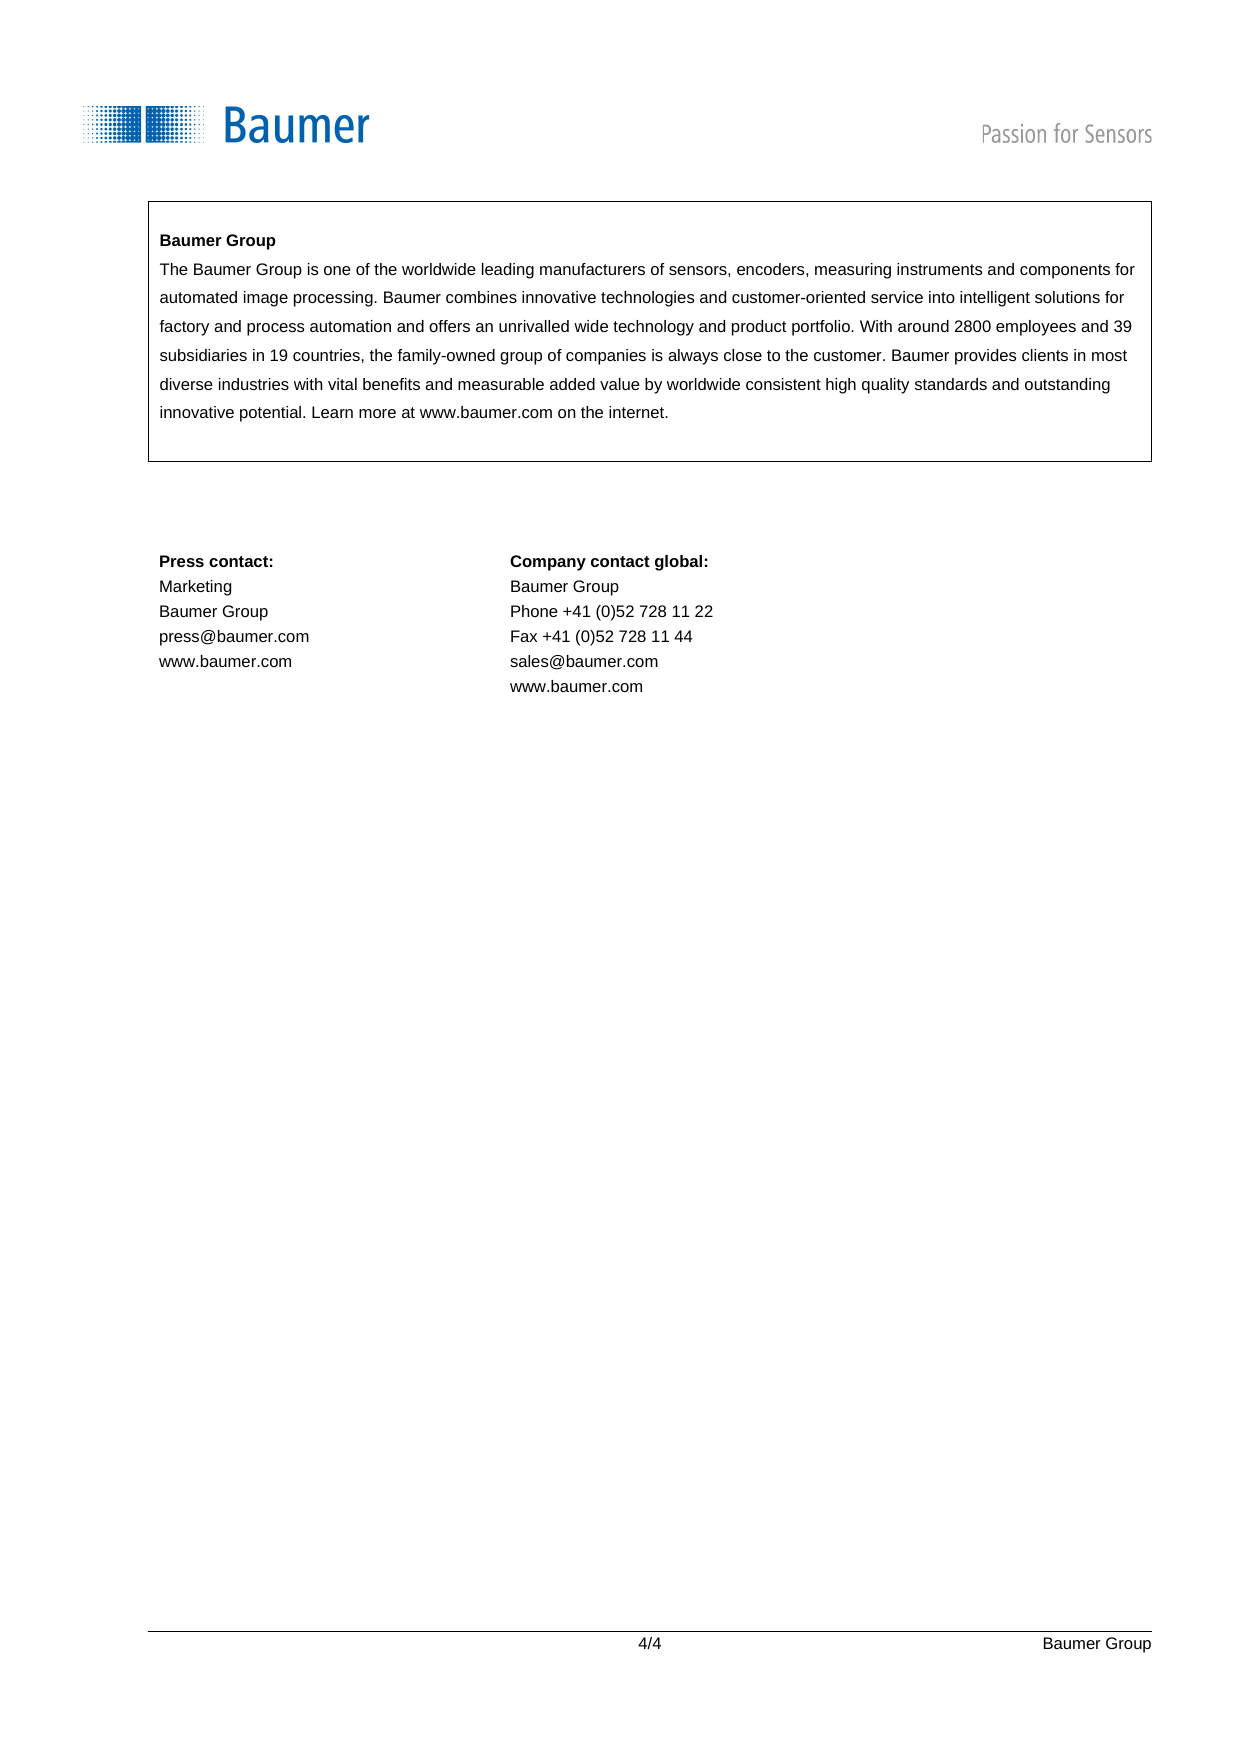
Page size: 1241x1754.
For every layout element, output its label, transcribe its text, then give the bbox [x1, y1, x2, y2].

table_header Company contact global: Baumer Group Phone +41 (0)52 728 11 22 Fax +41 (0)52 728 11 44 sales@baumer.com www.baumer.com [499, 548, 862, 698]
table_header Press contact: Marketing Baumer Group press@baumer.com www.baumer.com [148, 548, 498, 698]
picture [982, 123, 1152, 143]
picture [83, 106, 370, 143]
table_header Baumer Group The Baumer Group is one of the worldwide leading manufacturers of sensors, encoders, measuring instruments and components for automated image processing. Baumer combines innovative technologies and customer-oriented service into intelligent solutions for factory and process automation and offers an unrivalled wide technology and product portfolio. With around 2800 employees and 39 subsidiaries in 19 countries, the family-owned group of companies is always close to the customer. Baumer provides clients in most diverse industries with vital benefits and measurable added value by worldwide consistent high quality standards and outstanding innovative potential. Learn more at www.baumer.com on the internet. [149, 202, 1151, 461]
